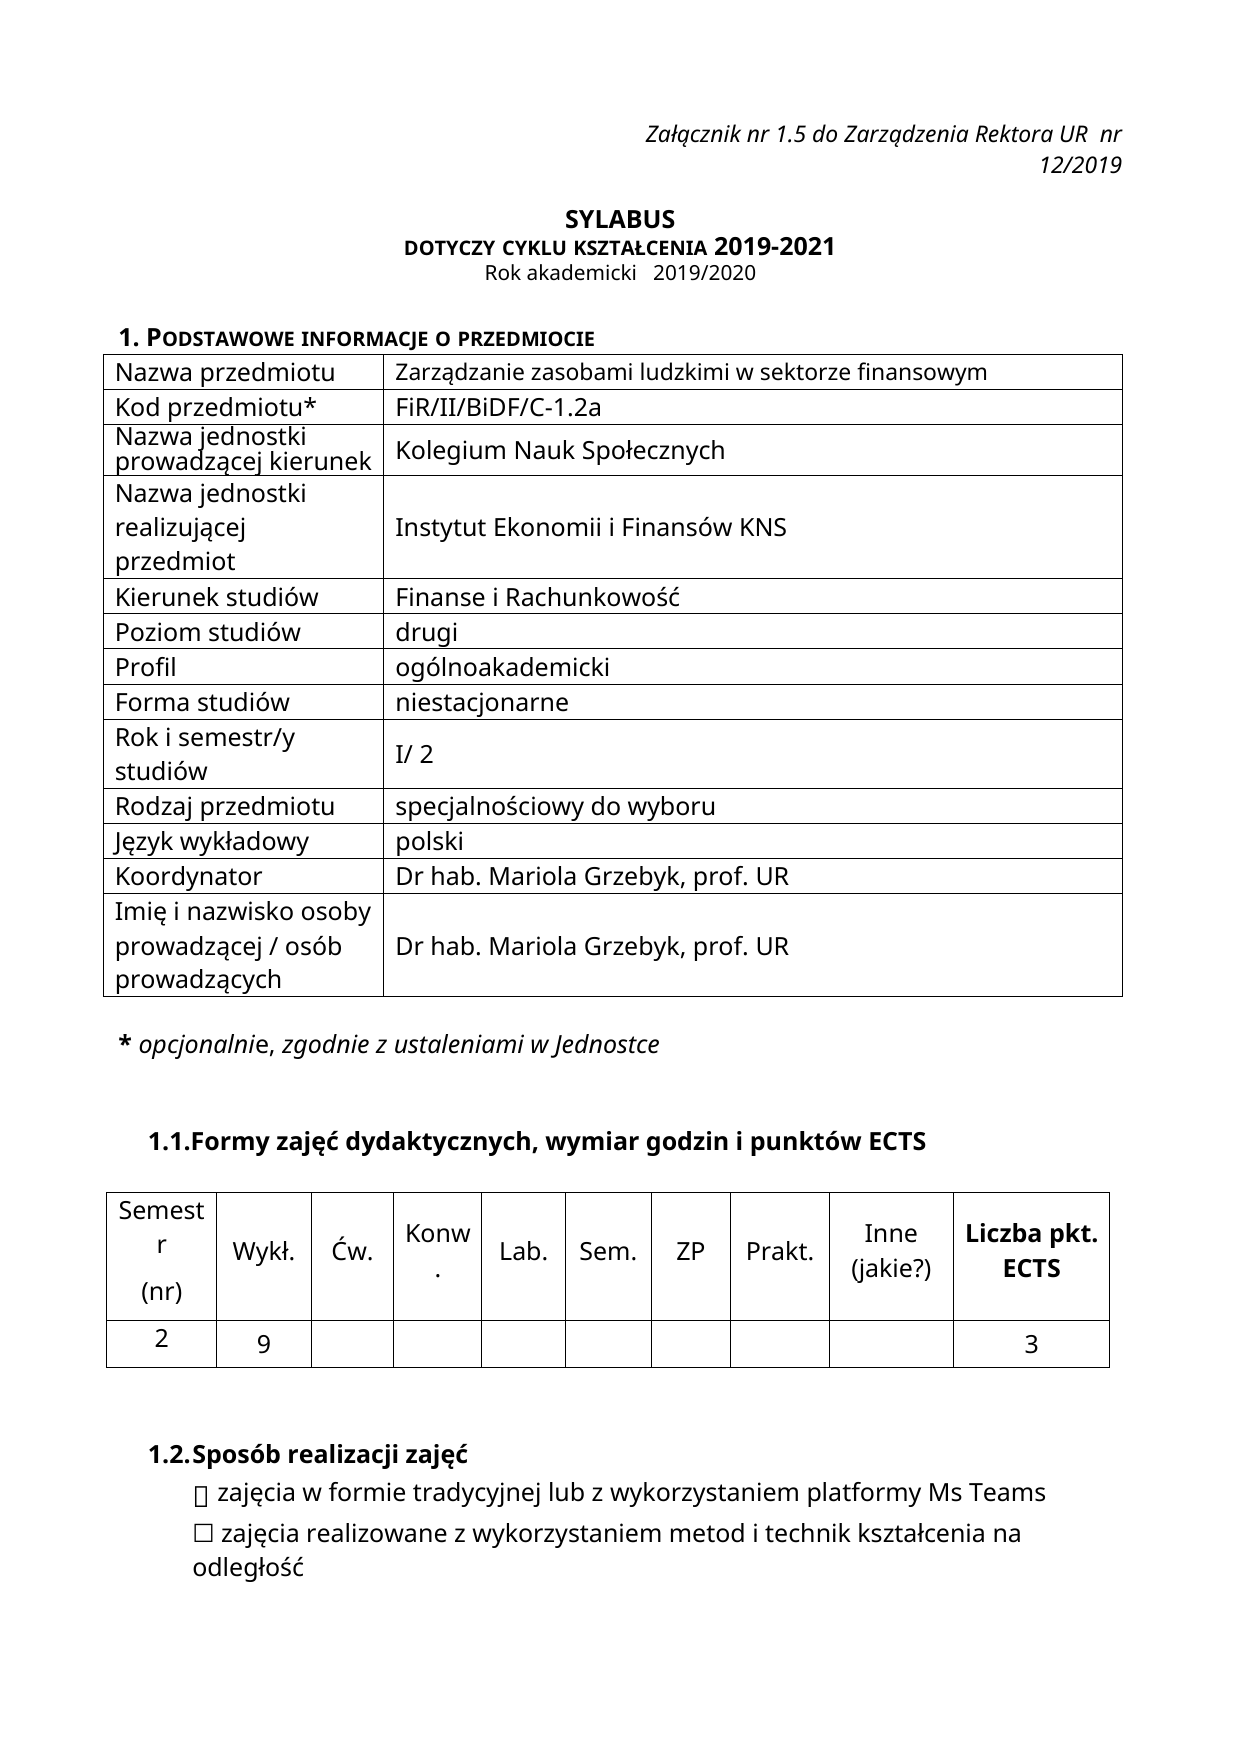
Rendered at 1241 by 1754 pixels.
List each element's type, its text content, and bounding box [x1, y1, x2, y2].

table_cell ogólnoakademicki [384, 649, 1122, 683]
text Rok akademicki 2019/2020 [118, 261, 1122, 286]
table_cell 2 [107, 1321, 216, 1367]
table_cell Rodzaj przedmiotu [104, 789, 383, 823]
table_cell Koordynator [104, 859, 383, 893]
text Załącznik nr 1.5 do Zarządzenia Rektora UR nr 12/2019 [118, 118, 1122, 181]
table_header Konw. [394, 1193, 481, 1320]
table_cell 3 [954, 1321, 1109, 1367]
table_cell Rok i semestr/y studiów [104, 720, 383, 788]
text 1.1.Formy zajęć dydaktycznych, wymiar godzin i punktów ECTS [148, 1124, 1122, 1158]
table_cell Kolegium Nauk Społecznych [384, 425, 1122, 475]
text * opcjonalnie, zgodnie z ustaleniami w Jednostce [118, 1026, 1122, 1061]
table_header Liczba pkt. ECTS [954, 1193, 1109, 1320]
table_header Nazwa przedmiotu [104, 355, 383, 389]
table_header Lab. [482, 1193, 565, 1320]
table_cell niestacjonarne [384, 685, 1122, 718]
text dotyczy cyklu kształcenia 2019-2021 [118, 236, 1122, 261]
table_cell Forma studiów [104, 685, 383, 718]
table_cell Dr hab. Mariola Grzebyk, prof. UR [384, 894, 1122, 996]
table_cell 9 [217, 1321, 311, 1367]
table_cell [482, 1321, 565, 1367]
table_cell FiR/II/BiDF/C-1.2a [384, 390, 1122, 424]
table_cell [566, 1321, 651, 1367]
table_cell Finanse i Rachunkowość [384, 579, 1122, 613]
table_header Prakt. [731, 1193, 829, 1320]
table_cell [312, 1321, 393, 1367]
table_cell [652, 1321, 730, 1367]
table_cell [830, 1321, 953, 1367]
table_header Ćw. [312, 1193, 393, 1320]
table_cell Język wykładowy [104, 824, 383, 858]
text 1.2. Sposób realizacji zajęć [148, 1436, 1122, 1471]
table_header Semestr (nr) [107, 1193, 216, 1320]
table_cell Kierunek studiów [104, 579, 383, 613]
table_cell Dr hab. Mariola Grzebyk, prof. UR [384, 859, 1122, 893]
table_cell Instytut Ekonomii i Finansów KNS [384, 476, 1122, 578]
table_cell specjalnościowy do wyboru [384, 789, 1122, 823]
table_cell I/ 2 [384, 720, 1122, 788]
table_cell Poziom studiów [104, 614, 383, 648]
table_cell Imię i nazwisko osoby prowadzącej / osób prowadzących [104, 894, 383, 996]
table_cell Profil [104, 649, 383, 683]
table_header Zarządzanie zasobami ludzkimi w sektorze finansowym [384, 355, 1122, 389]
text  zajęcia w formie tradycyjnej lub z wykorzystaniem platformy Ms Teams [192, 1471, 1122, 1516]
table_cell Nazwa jednostki prowadzącej kierunek [104, 425, 383, 475]
table_header ZP [652, 1193, 730, 1320]
text SYLABUS [118, 201, 1122, 236]
table_cell [731, 1321, 829, 1367]
table_cell [394, 1321, 481, 1367]
table_cell Kod przedmiotu* [104, 390, 383, 424]
text 1. Podstawowe informacje o przedmiocie [118, 319, 1122, 354]
table_cell drugi [384, 614, 1122, 648]
table_cell polski [384, 824, 1122, 858]
table_header Sem. [566, 1193, 651, 1320]
table_cell Nazwa jednostki realizującej przedmiot [104, 476, 383, 578]
text ☐ zajęcia realizowane z wykorzystaniem metod i technik kształcenia na odległość [192, 1516, 1122, 1584]
table_header Inne (jakie?) [830, 1193, 953, 1320]
table_header Wykł. [217, 1193, 311, 1320]
